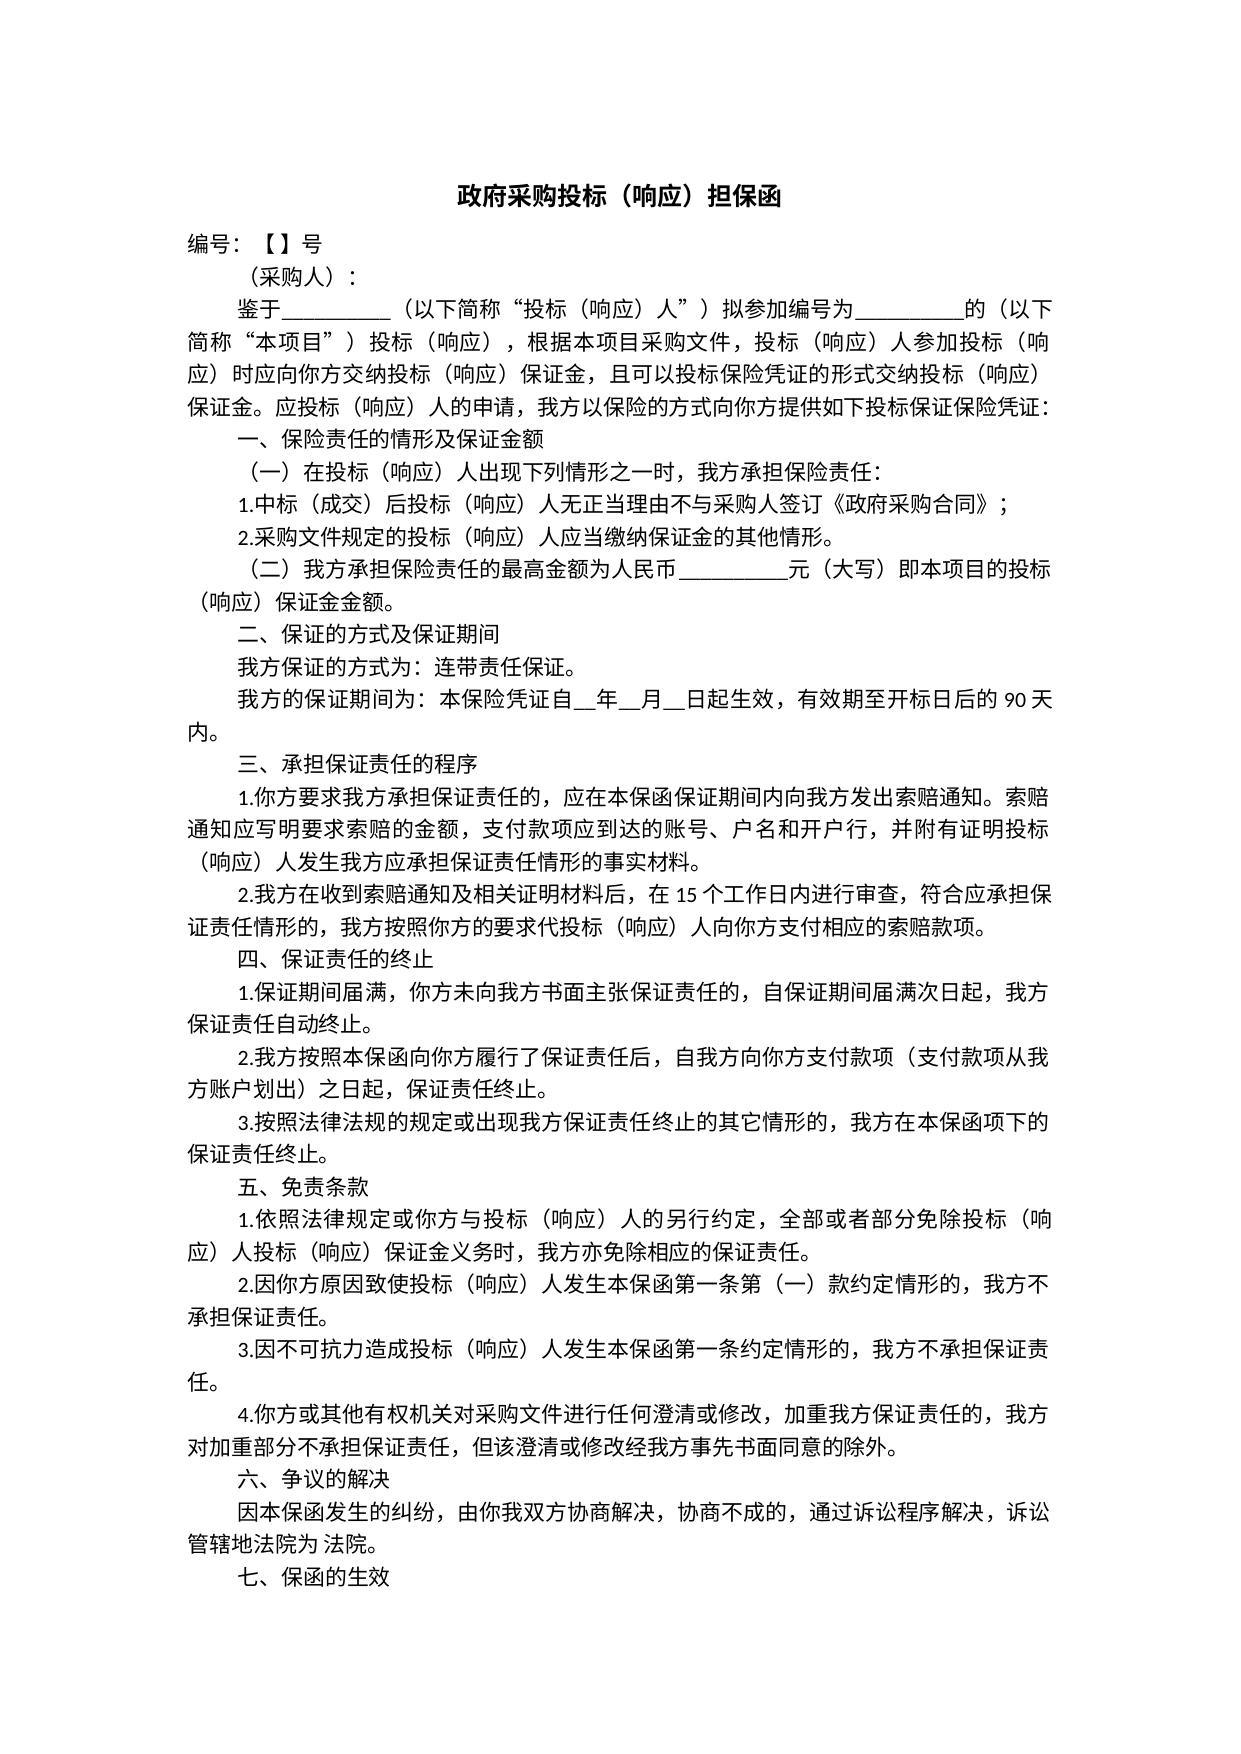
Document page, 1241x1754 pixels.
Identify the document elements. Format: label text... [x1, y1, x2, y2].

text 1.你方要求我方承担保证责任的，应在本保函保证期间内向我方发出索赔通知。索赔通知应写明要求索赔的金额，支付款项应到达的账号、户名和开户行，并附有证明投标（响应）人发生我方应承担保证责任情形的事实材料。 [187, 779, 1053, 877]
text 2.因你方原因致使投标（响应）人发生本保函第一条第（一）款约定情形的，我方不承担保证责任。 [187, 1267, 1053, 1332]
text 4.你方或其他有权机关对采购文件进行任何澄清或修改，加重我方保证责任的，我方对加重部分不承担保证责任，但该澄清或修改经我方事先书面同意的除外。 [187, 1397, 1053, 1462]
text 2.我方按照本保函向你方履行了保证责任后，自我方向你方支付款项（支付款项从我方账户划出）之日起，保证责任终止。 [187, 1039, 1053, 1104]
text 我方的保证期间为：本保险凭证自__年__月__日起生效，有效期至开标日后的90天内。 [187, 682, 1053, 747]
text 二、保证的方式及保证期间 [187, 617, 1053, 649]
text 3.按照法律法规的规定或出现我方保证责任终止的其它情形的，我方在本保函项下的保证责任终止。 [187, 1104, 1053, 1169]
text 五、免责条款 [187, 1169, 1053, 1202]
text 2.采购文件规定的投标（响应）人应当缴纳保证金的其他情形。 [187, 519, 1053, 552]
text 七、保函的生效 [187, 1559, 1053, 1592]
text （二）我方承担保险责任的最高金额为人民币__________元（大写）即本项目的投标（响应）保证金金额。 [187, 552, 1053, 617]
text 编号：【 】号 [187, 227, 1053, 259]
text 一、保险责任的情形及保证金额 [187, 422, 1053, 454]
text （采购人）： [187, 259, 1053, 292]
text 四、保证责任的终止 [187, 942, 1053, 974]
text 3.因不可抗力造成投标（响应）人发生本保函第一条约定情形的，我方不承担保证责任。 [187, 1332, 1053, 1397]
text 鉴于__________（以下简称“投标（响应）人”）拟参加编号为__________的（以下简称“本项目”）投标（响应），根据本项目采购文件，投标（响应）人参加投标（响应）时应向你方交纳投标（响应）保证金，且可以投标保险凭证的形式交纳投标（响应）保证金。应投标（响应）人的申请，我方以保险的方式向你方提供如下投标保证保险凭证： [187, 292, 1053, 422]
text 三、承担保证责任的程序 [187, 747, 1053, 779]
text 2.我方在收到索赔通知及相关证明材料后，在15个工作日内进行审查，符合应承担保证责任情形的，我方按照你方的要求代投标（响应）人向你方支付相应的索赔款项。 [187, 877, 1053, 942]
text 1.中标（成交）后投标（响应）人无正当理由不与采购人签订《政府采购合同》； [187, 487, 1053, 519]
text （一）在投标（响应）人出现下列情形之一时，我方承担保险责任： [187, 454, 1053, 487]
text 1.依照法律规定或你方与投标（响应）人的另行约定，全部或者部分免除投标（响应）人投标（响应）保证金义务时，我方亦免除相应的保证责任。 [187, 1202, 1053, 1267]
text 政府采购投标（响应）担保函 [187, 162, 1053, 227]
text 1.保证期间届满，你方未向我方书面主张保证责任的，自保证期间届满次日起，我方保证责任自动终止。 [187, 974, 1053, 1039]
text 我方保证的方式为：连带责任保证。 [187, 649, 1053, 682]
text 六、争议的解决 [187, 1462, 1053, 1494]
text 因本保函发生的纠纷，由你我双方协商解决，协商不成的，通过诉讼程序解决，诉讼管辖地法院为 法院。 [187, 1494, 1053, 1559]
